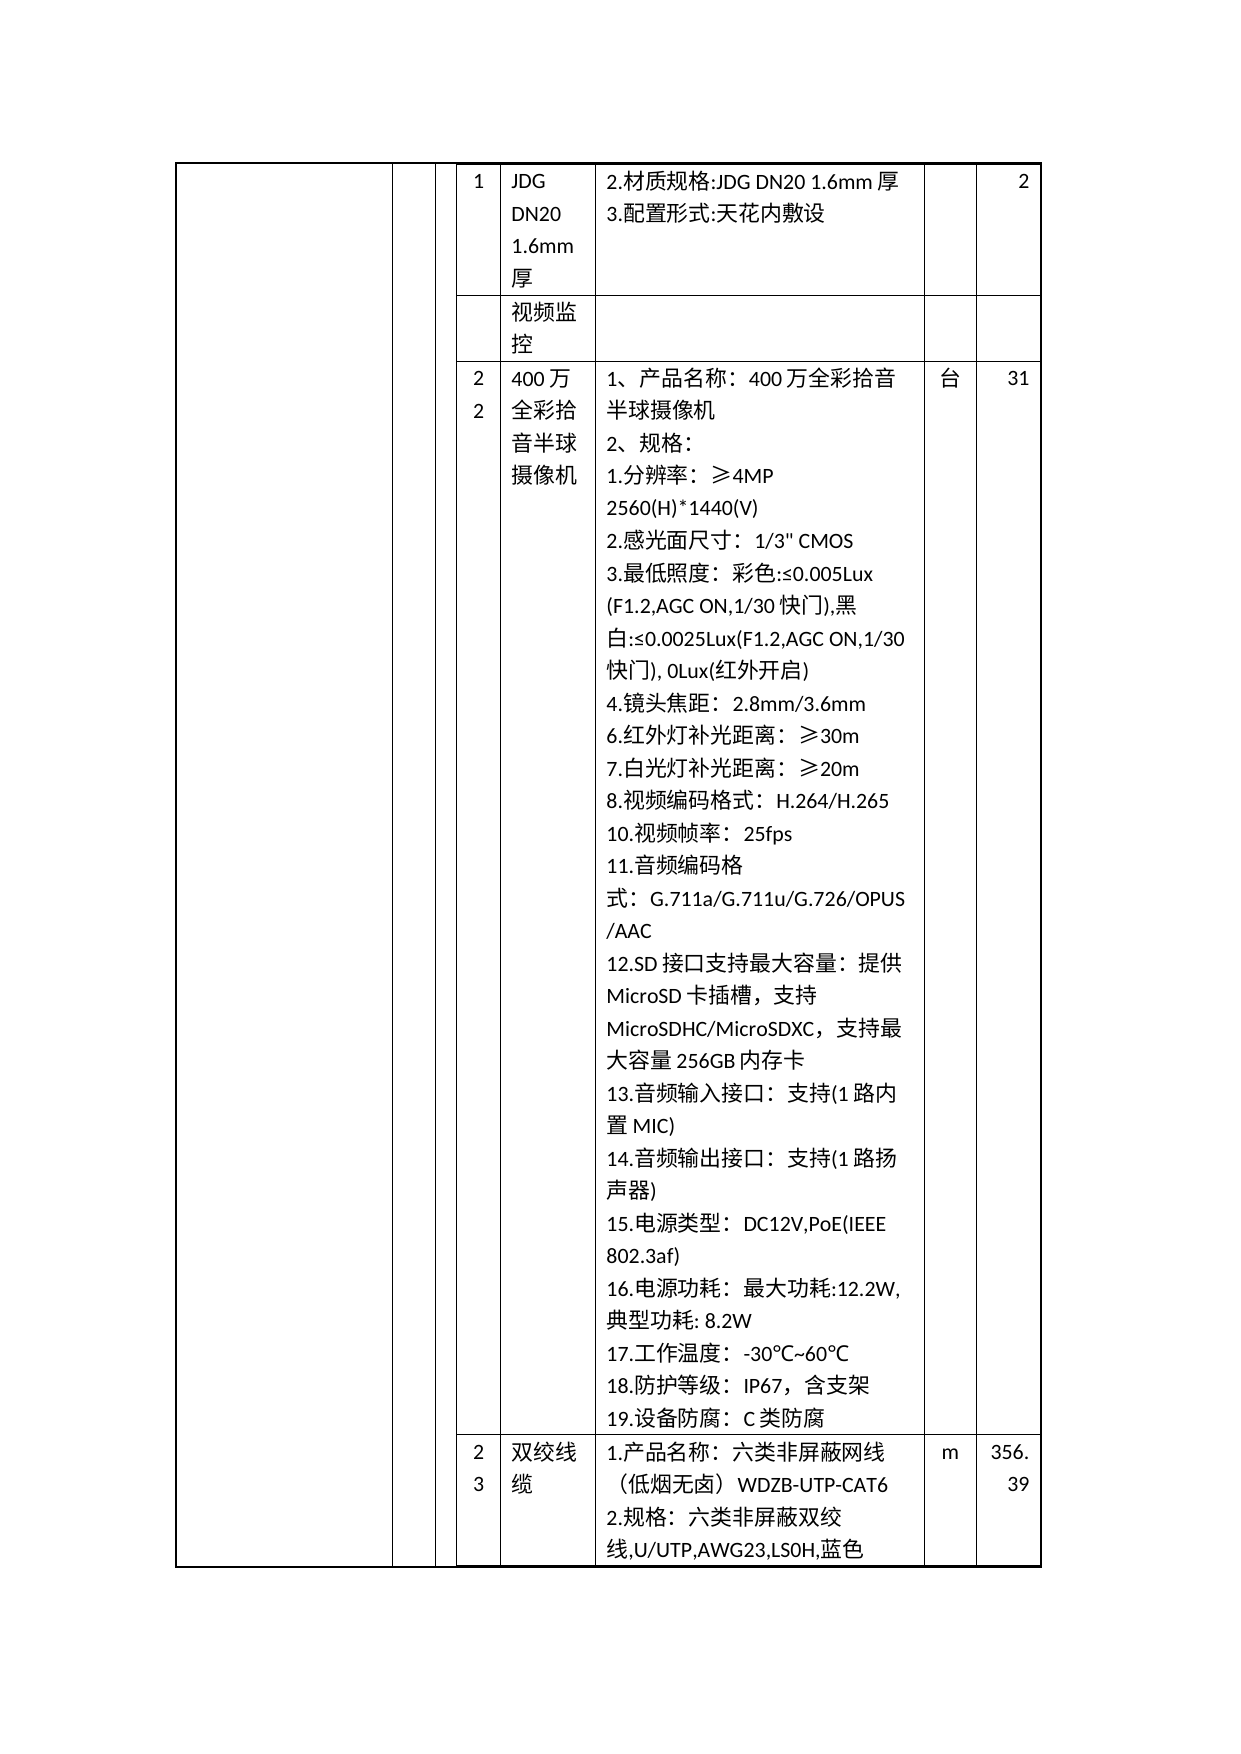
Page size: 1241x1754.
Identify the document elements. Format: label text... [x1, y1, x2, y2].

table_cell 1 [393, 164, 435, 1566]
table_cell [436, 164, 456, 1566]
table_cell [177, 164, 392, 1566]
